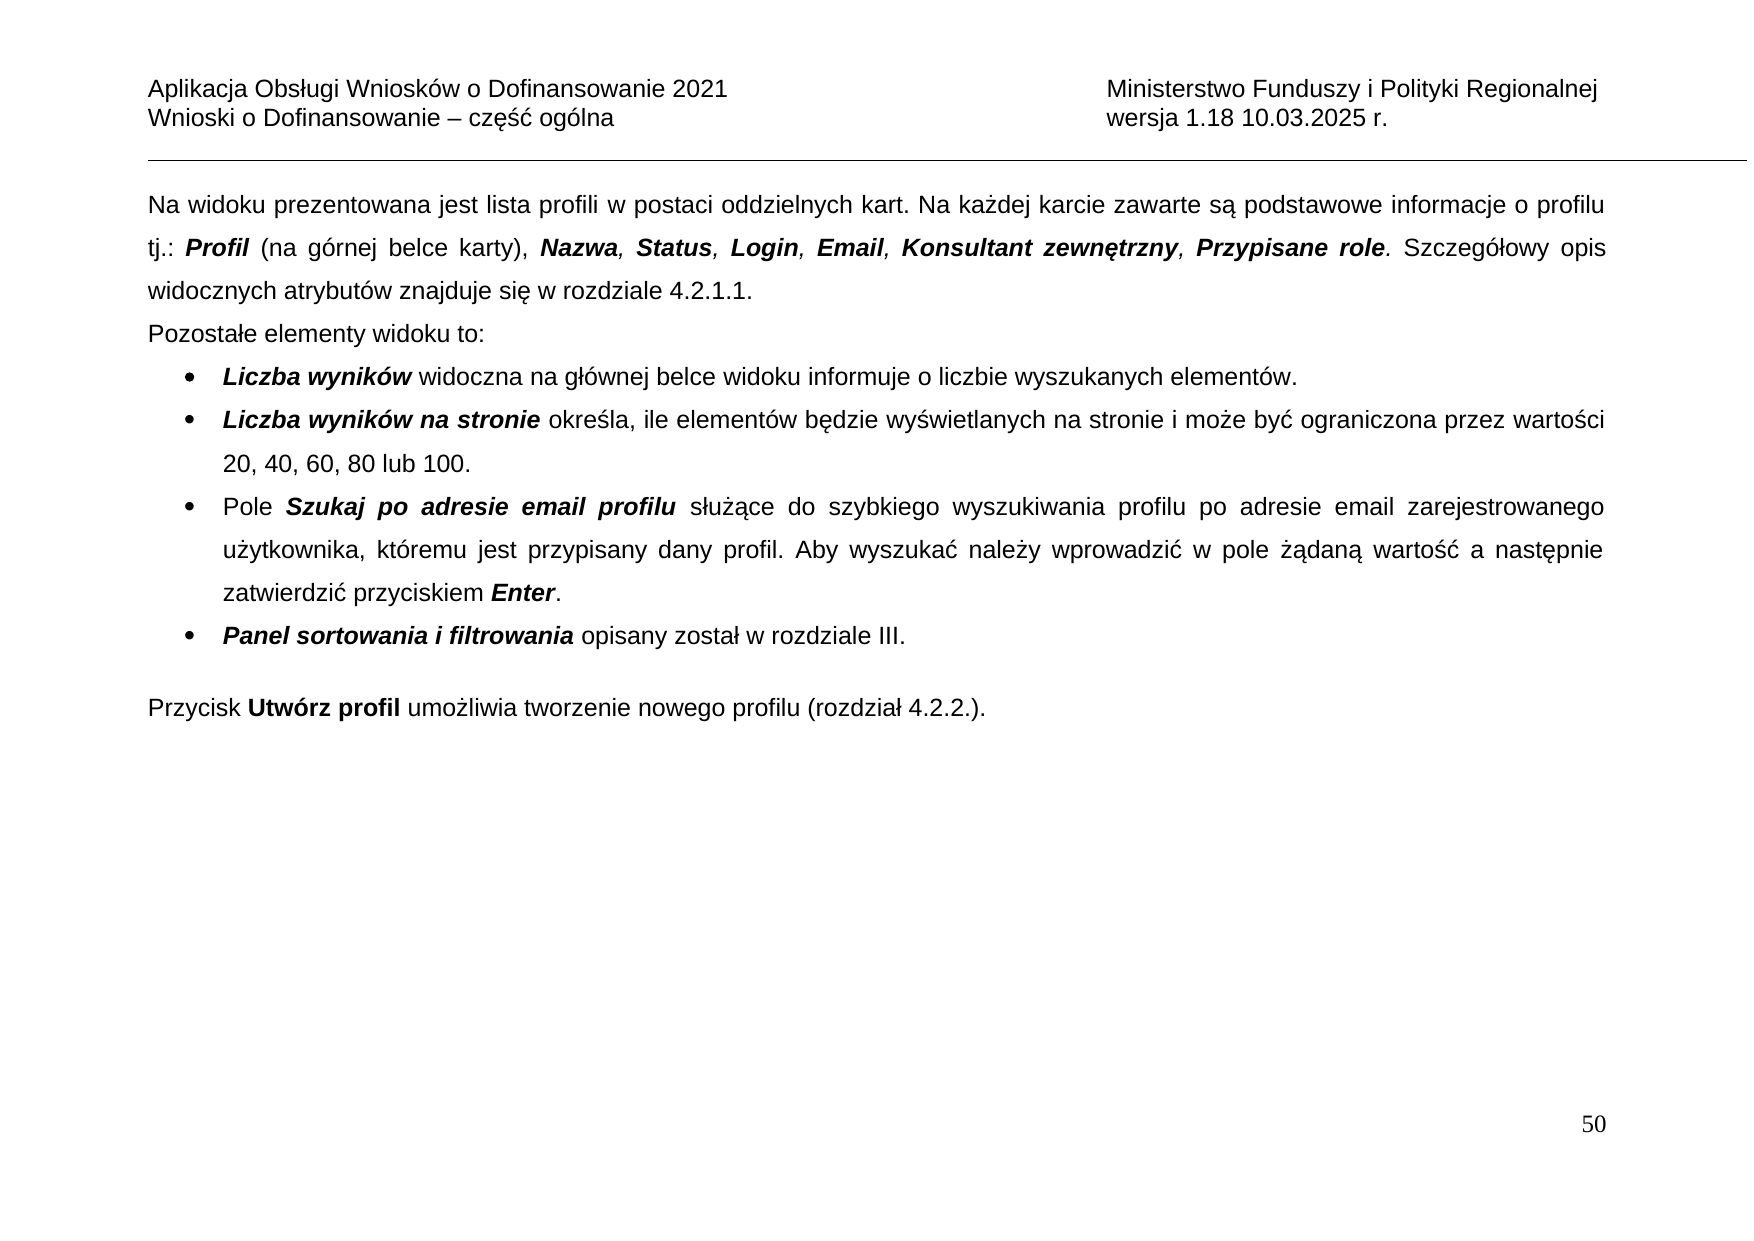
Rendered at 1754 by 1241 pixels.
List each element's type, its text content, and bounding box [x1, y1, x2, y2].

list Pole Szukaj po adresie email profilu służące do szybkiego wyszukiwania profilu po adresie email zarejestrowanego użytkownika, któremu jest przypisany dany profil. Aby wyszukać należy wprowadzić w pole żądaną wartość a następnie zatwierdzić przyciskiem Enter. [185, 492, 1606, 607]
text Na widoku prezentowana jest lista profili w postaci oddzielnych kart. Na każdej karcie zawarte są podstawowe informacje o profilu tj.: Profil (na górnej belce karty), Nazwa, Status, Login, Email, Konsultant zewnętrzny, Przypisane role. Szczegółowy opis widocznych atrybutów znajduje się w rozdziale 4.2.1.1. [148, 190, 1606, 305]
list Panel sortowania i filtrowania opisany został w rozdziale III. [185, 621, 1606, 650]
list Liczba wyników widoczna na głównej belce widoku informuje o liczbie wyszukanych elementów. [185, 362, 1606, 391]
list Liczba wyników na stronie określa, ile elementów będzie wyświetlanych na stronie i może być ograniczona przez wartości 20, 40, 60, 80 lub 100. [185, 406, 1606, 477]
text Przycisk Utwórz profil umożliwia tworzenie nowego profilu (rozdział 4.2.2.). [148, 693, 1606, 722]
text Pozostałe elementy widoku to: [148, 319, 1606, 348]
